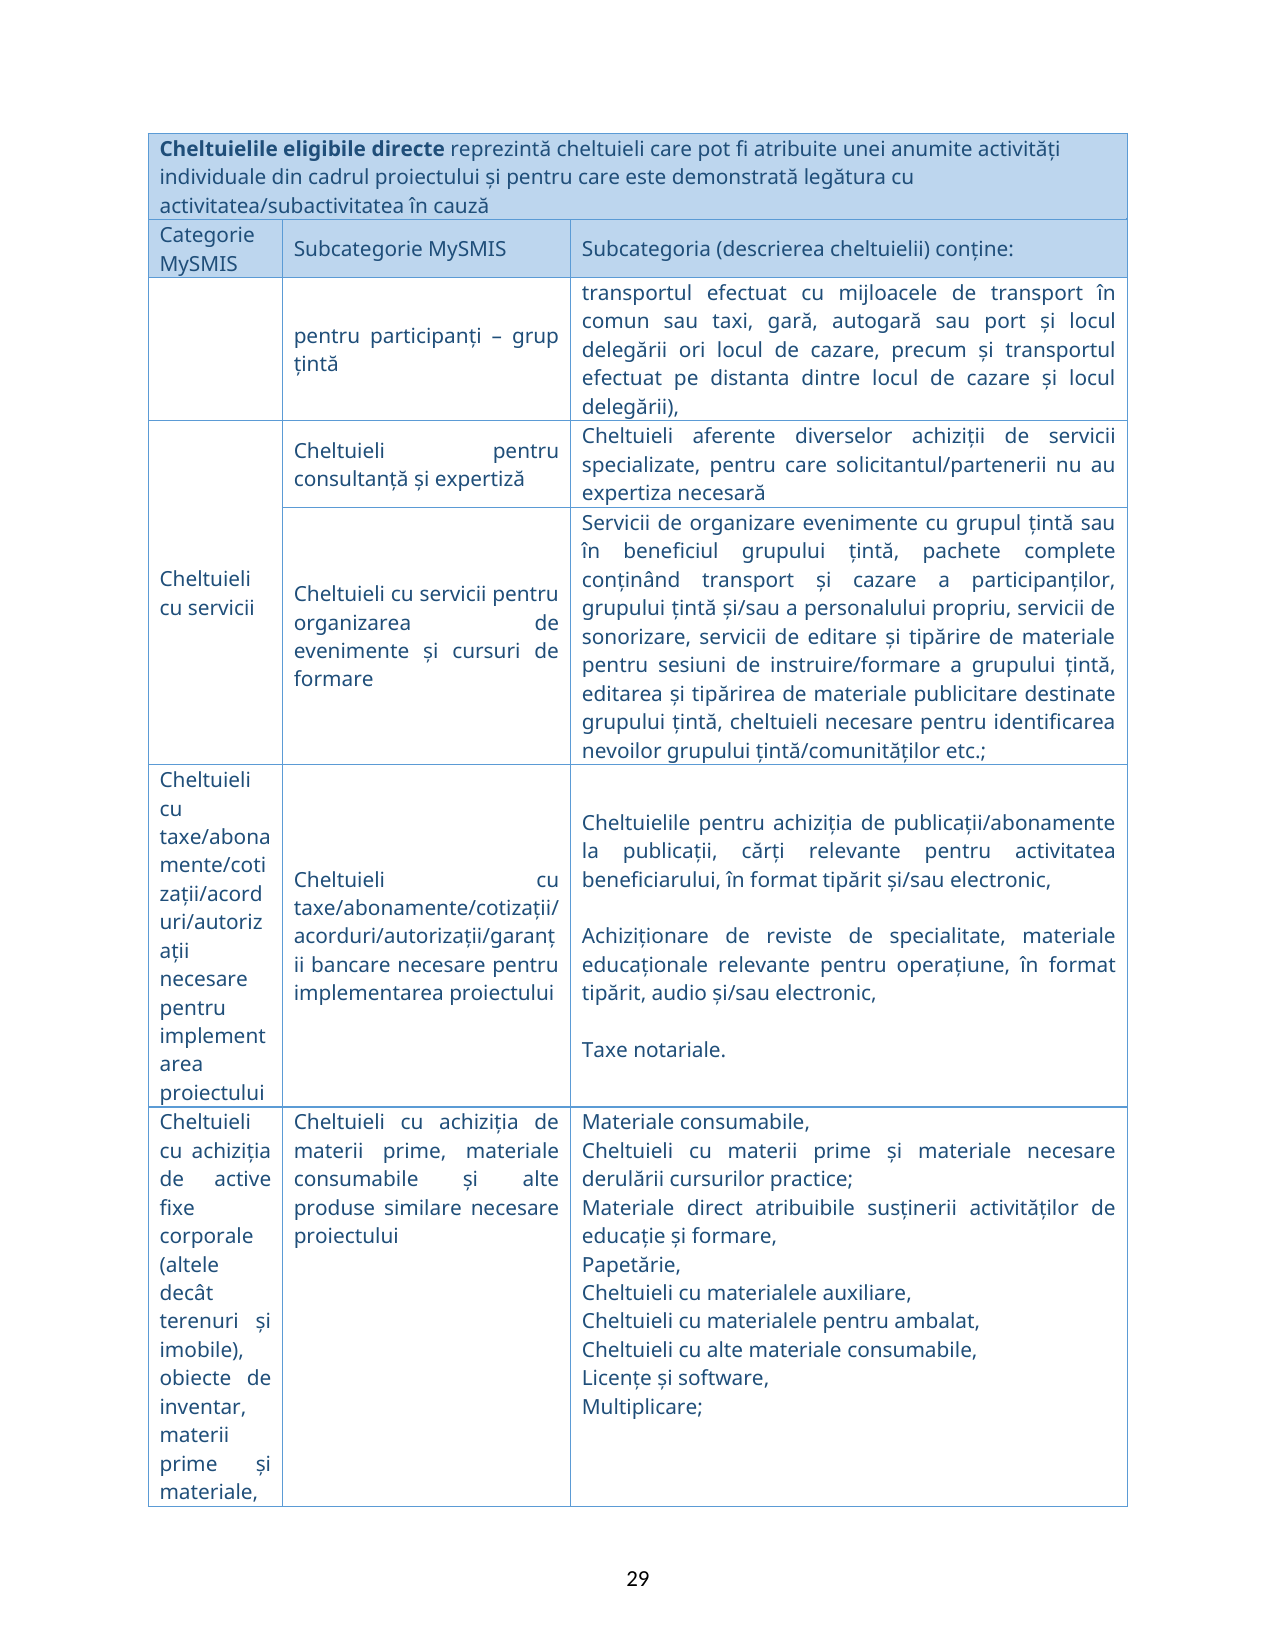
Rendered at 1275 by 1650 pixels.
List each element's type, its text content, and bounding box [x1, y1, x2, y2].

table_cell Cheltuieli cu taxe/abonamente/cotizații/acorduri/autorizații necesare pentru implementarea proiectului [149, 765, 282, 1106]
table_cell Subcategoria (descrierea cheltuielii) conține: [571, 220, 1127, 277]
table_cell Cheltuieli cu taxe/abonamente/cotizații/acorduri/autorizații/garanții bancare necesare pentru implementarea proiectului [283, 765, 570, 1106]
table_cell Cheltuieli cu deplasarea pentru participanți – grup țintă [283, 278, 570, 420]
table_header Cheltuielile eligibile directe reprezintă cheltuieli care pot fi atribuite unei anumite activități individuale din cadrul proiectului și pentru care este demonstrată legătura cu activitatea/subactivitatea în cauză [149, 134, 1127, 219]
table_cell Cheltuieli cu servicii pentru organizarea de evenimente și cursuri de formare [283, 508, 570, 764]
table_cell Cheltuieli pentru consultanță și expertiză [283, 421, 570, 507]
table_cell Cheltuieli cu achiziția de materii prime, materiale consumabile și alte produse similare necesare proiectului [283, 1108, 570, 1506]
table_cell Cheltuieli cu servicii [149, 421, 282, 764]
table_cell Cheltuielile pentru achiziția de publicații/abonamente la publicații, cărți relevante pentru activitatea beneficiarului, în format tipărit și/sau electronic, Achiziționare de reviste de specialitate, materiale educaționale relevante pentru operațiune, în format tipărit, audio și/sau electronic, Taxe notariale. [571, 765, 1127, 1106]
table_cell Servicii de organizare evenimente cu grupul țintă sau în beneficiul grupului țintă, pachete complete conținând transport și cazare a participanților, grupului țintă și/sau a personalului propriu, servicii de sonorizare, servicii de editare și tipărire de materiale pentru sesiuni de instruire/formare a grupului țintă, editarea și tipărirea de materiale publicitare destinate grupului țintă, cheltuieli necesare pentru identificarea nevoilor grupului țintă/comunităților etc.; [571, 508, 1127, 764]
table_cell Cheltuieli aferente diverselor achiziții de servicii specializate, pentru care solicitantul/partenerii nu au expertiza necesară [571, 421, 1127, 507]
table_cell Subcategorie MySMIS [283, 220, 570, 277]
table_cell Categorie MySMIS [149, 220, 282, 277]
